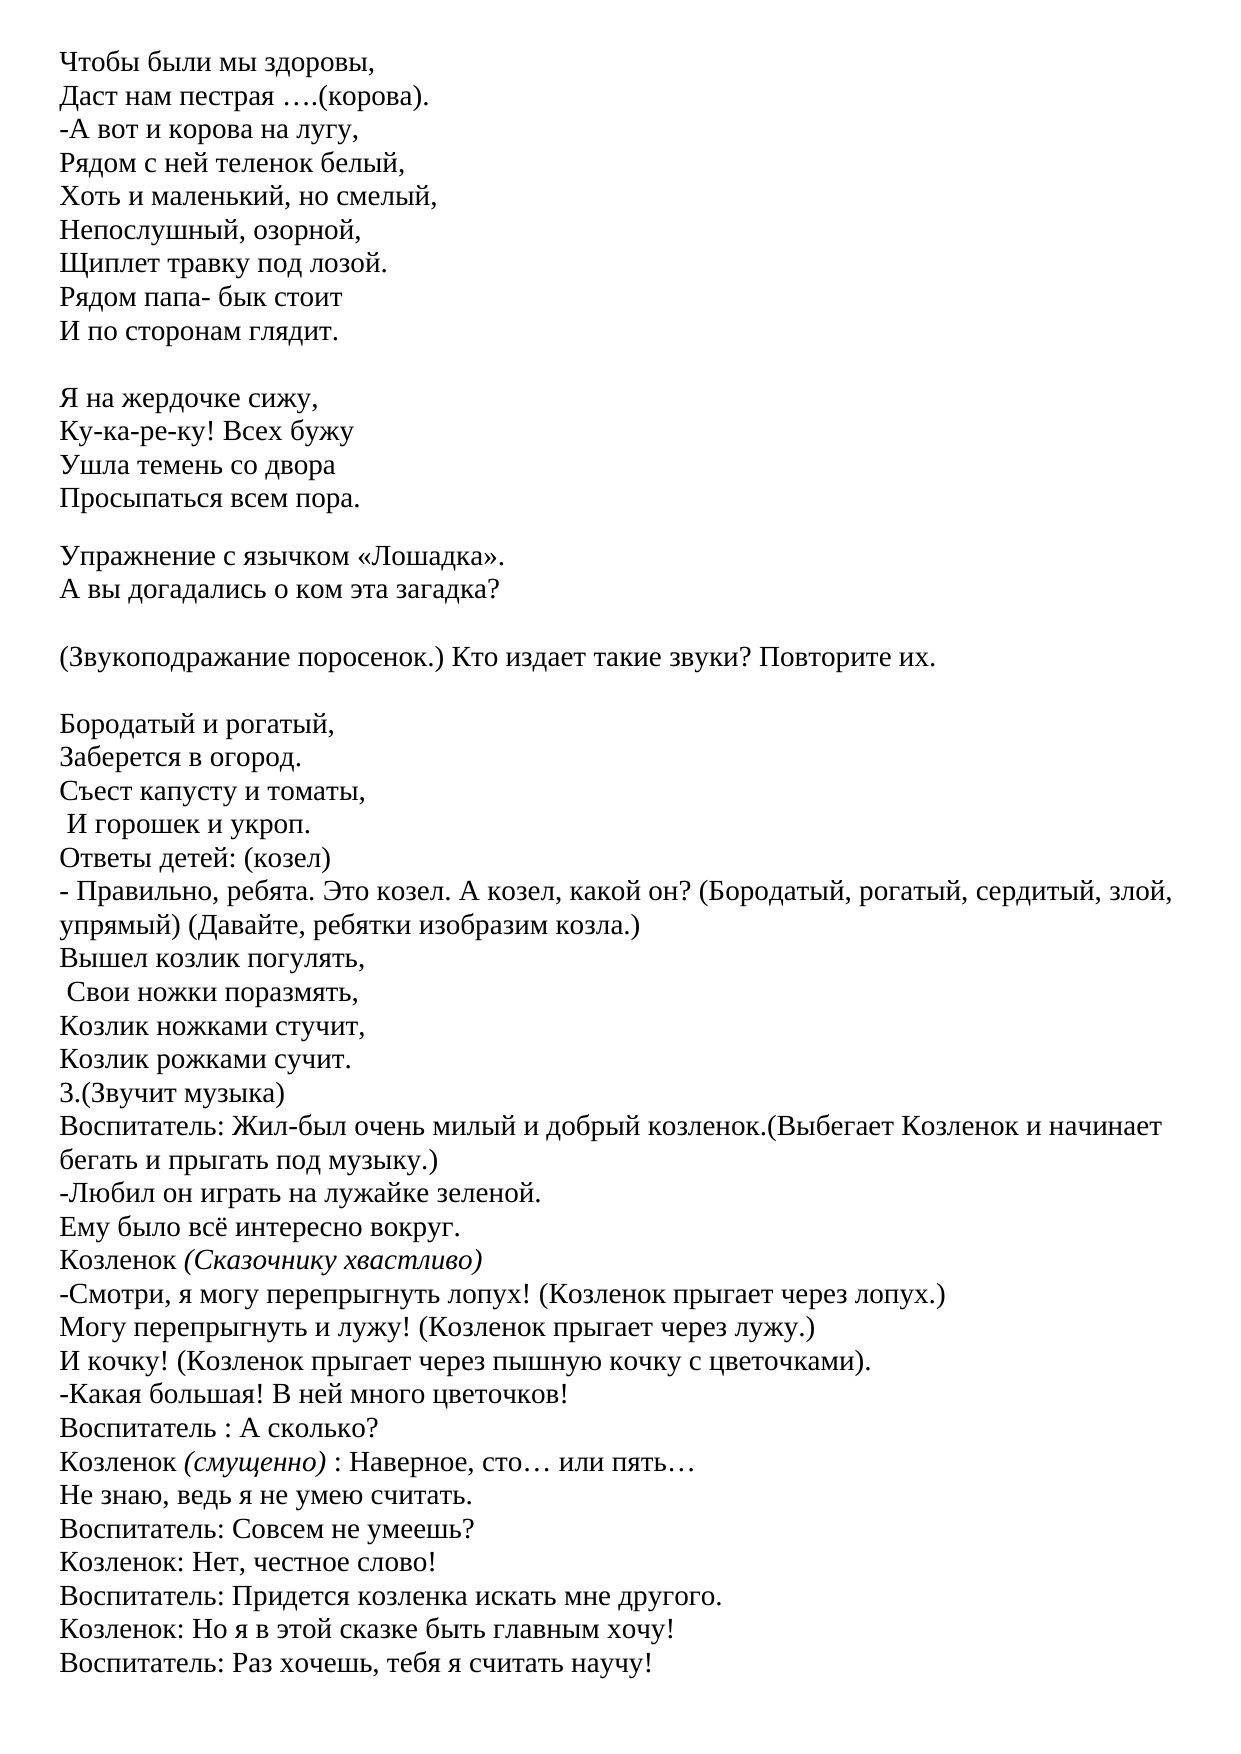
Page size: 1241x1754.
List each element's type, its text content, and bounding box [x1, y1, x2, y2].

text Воспитатель : А сколько? [59, 1410, 1181, 1444]
text Козленок: Но я в этой сказке быть главным хочу! [59, 1611, 1181, 1645]
text Ку-ка-ре-ку! Всех бужу [59, 413, 1181, 447]
text - Правильно, ребята. Это козел. А козел, какой он? (Бородатый, рогатый, сердитый, злой, упрямый) (Давайте, ребятки изобразим козла.) [59, 873, 1181, 941]
text Воспитатель: Жил-был очень милый и добрый козленок.(Выбегает Козленок и начинает бегать и прыгать под музыку.) [59, 1108, 1181, 1175]
text Непослушный, озорной, [59, 212, 1181, 246]
text Ушла темень со двора [59, 447, 1181, 480]
text Даст нам пестрая ….(корова). [59, 78, 1181, 111]
text -Смотри, я могу перепрыгнуть лопух! (Козленок прыгает через лопух.) [59, 1276, 1181, 1309]
text Козлик рожками сучит. [59, 1041, 1181, 1075]
text -Какая большая! В ней много цветочков! [59, 1377, 1181, 1410]
text -Любил он играть на лужайке зеленой. Ему было всё интересно вокруг. [59, 1175, 1181, 1242]
text Чтобы были мы здоровы, [59, 44, 1181, 78]
text Свои ножки поразмять, [59, 974, 1181, 1008]
text Козленок (Сказочнику хвастливо) [59, 1242, 1181, 1276]
text 3.(Звучит музыка) [59, 1075, 1181, 1108]
text Ответы детей: (козел) [59, 840, 1181, 873]
text Козленок (смущенно) : Наверное, сто… или пять… Не знаю, ведь я не умею считать. [59, 1444, 1181, 1511]
text Упражнение с язычком «Лошадка». [59, 538, 1181, 572]
text Воспитатель: Придется козленка искать мне другого. [59, 1578, 1181, 1611]
text И горошек и укроп. [59, 806, 1181, 840]
text Рядом с ней теленок белый, [59, 145, 1181, 178]
text Вышел козлик погулять, [59, 941, 1181, 974]
text Козленок: Нет, честное слово! [59, 1544, 1181, 1578]
text Хоть и маленький, но смелый, [59, 178, 1181, 212]
text Воспитатель: Раз хочешь, тебя я считать научу! [59, 1645, 1181, 1678]
text Могу перепрыгнуть и лужу! (Козленок прыгает через лужу.) И кочку! (Козленок прыгает через пышную кочку с цветочками). [59, 1309, 1181, 1377]
text Я на жердочке сижу, [59, 380, 1181, 413]
text Рядом папа- бык стоит [59, 279, 1181, 313]
text Козлик ножками стучит, [59, 1008, 1181, 1041]
text И по сторонам глядит. [59, 313, 1181, 346]
text Щиплет травку под лозой. [59, 246, 1181, 279]
text -А вот и корова на лугу, [59, 111, 1181, 145]
text (Звукоподражание поросенок.) Кто издает такие звуки? Повторите их. [59, 639, 1181, 672]
text Просыпаться всем пора. [59, 480, 1181, 514]
text А вы догадались о ком эта загадка? [59, 572, 1181, 605]
text Бородатый и рогатый, [59, 706, 1181, 739]
text Воспитатель: Совсем не умеешь? [59, 1511, 1181, 1544]
text Съест капусту и томаты, [59, 773, 1181, 806]
text Заберется в огород. [59, 739, 1181, 773]
